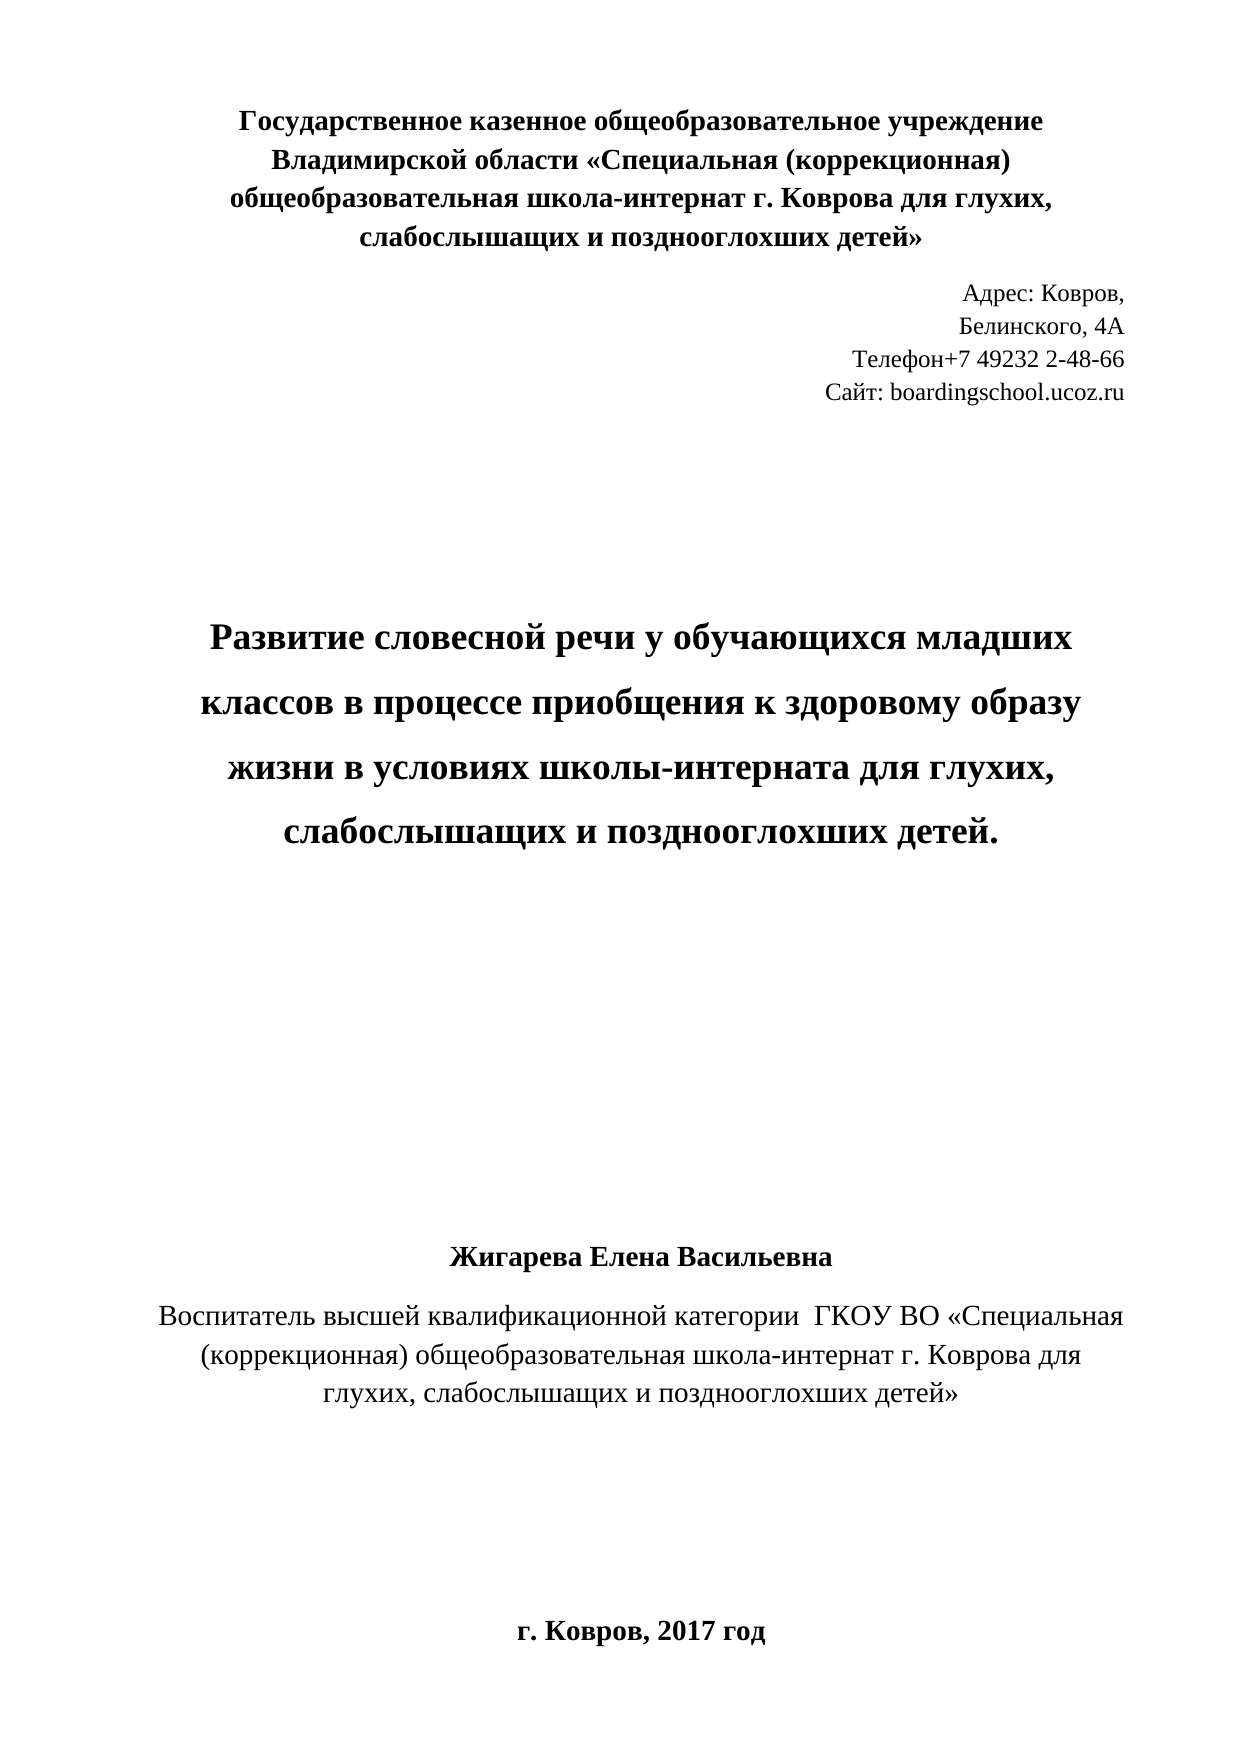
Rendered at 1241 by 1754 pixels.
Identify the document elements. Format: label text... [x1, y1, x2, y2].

text Государственное казенное общеобразовательное учреждение Владимирской области «Специальная (коррекционная) общеобразовательная школа-интернат г. Коврова для глухих, слабослышащих и позднооглохших детей» [157, 103, 1124, 253]
text Развитие словесной речи у обучающихся младших классов в процессе приобщения к здоровому образу жизни в условиях школы-интерната для глухих, слабослышащих и позднооглохших детей. [157, 615, 1124, 852]
text Воспитатель высшей квалификационной категории ГКОУ ВО «Специальная (коррекционная) общеобразовательная школа-интернат г. Коврова для глухих, слабослышащих и позднооглохших детей» [157, 1298, 1124, 1409]
text Белинского, 4А [157, 311, 1124, 340]
text г. Ковров, 2017 год [157, 1613, 1124, 1647]
text Адрес: Ковров, [157, 278, 1124, 307]
text Сайт: boardingschool.ucoz.ru [157, 377, 1124, 406]
text Телефон+7 49232 2-48-66 [157, 344, 1124, 373]
text Жигарева Елена Васильевна [157, 1239, 1124, 1273]
